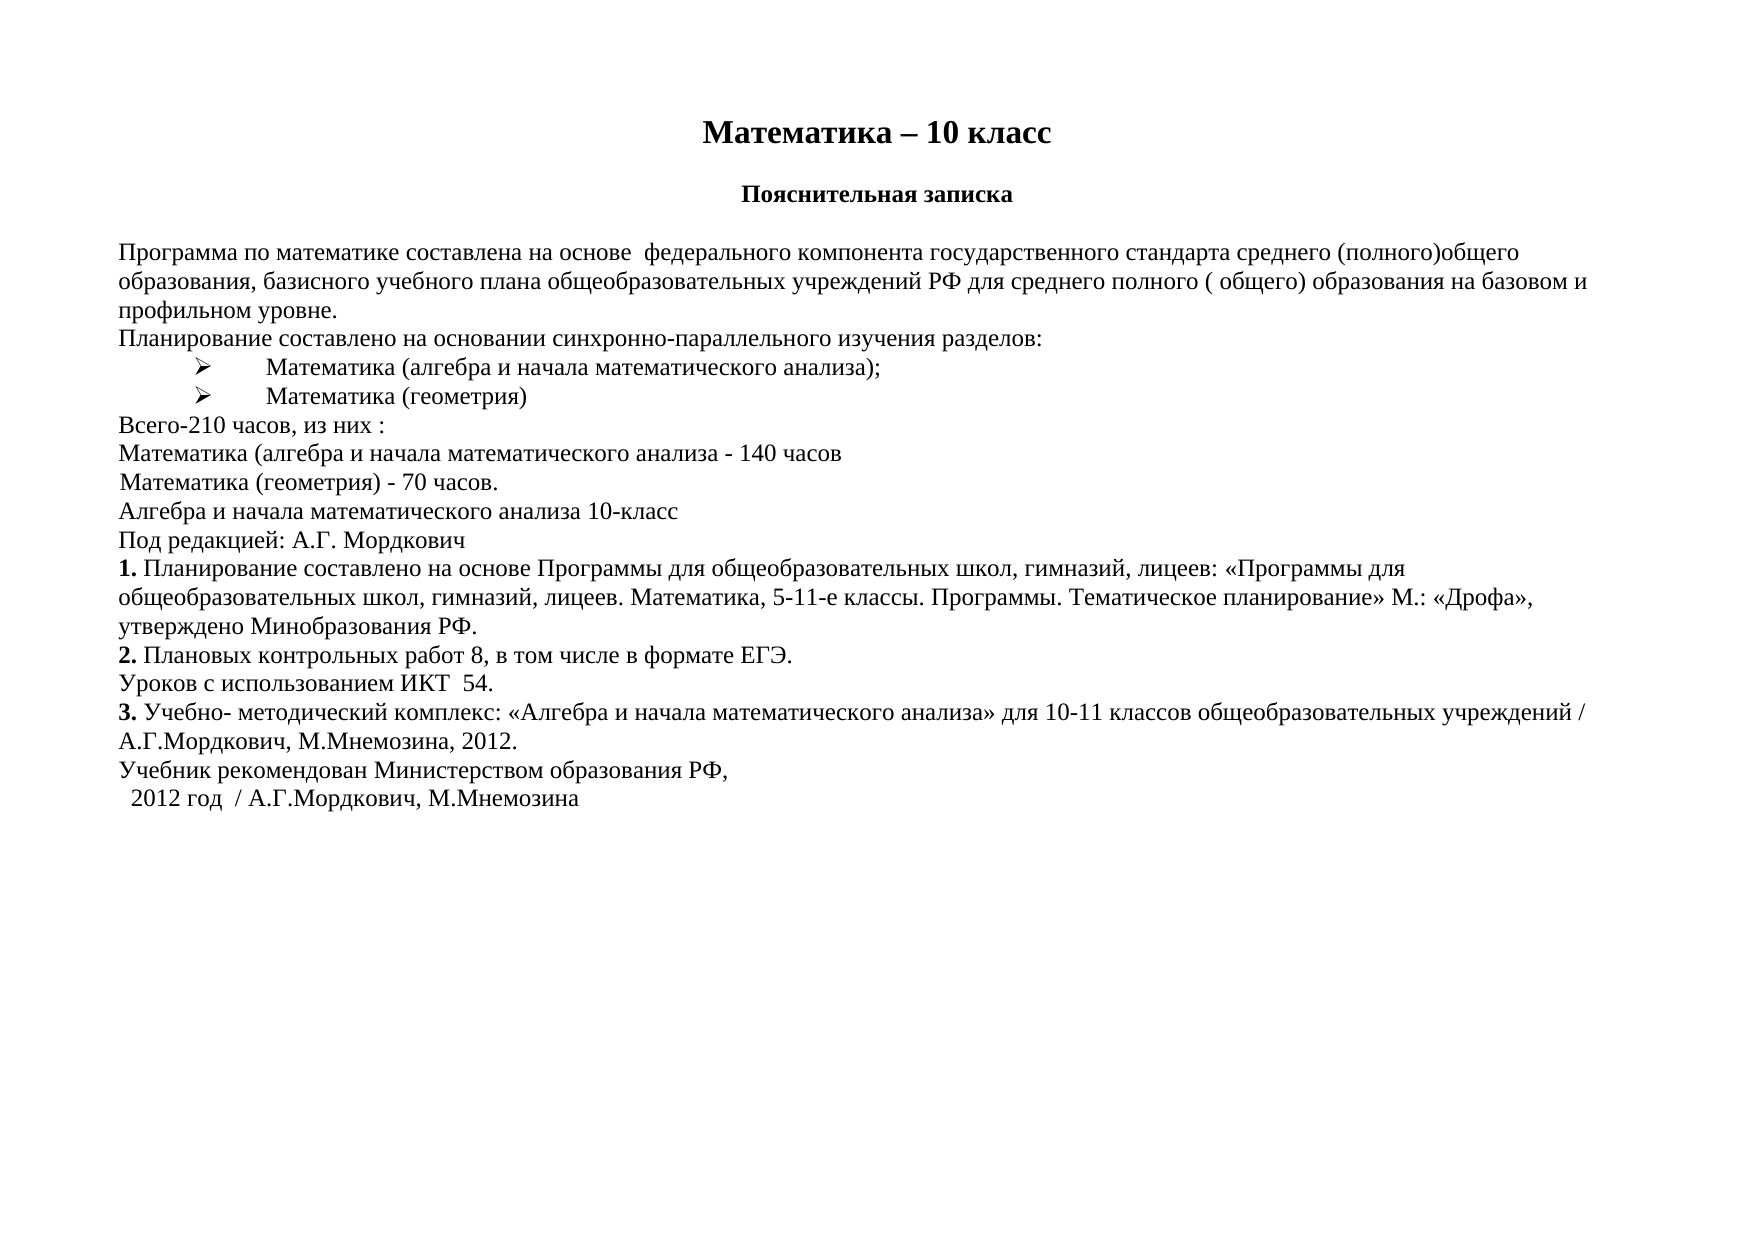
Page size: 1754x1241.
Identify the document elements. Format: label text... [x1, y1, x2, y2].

text Математика – 10 класс [118, 112, 1636, 150]
text Математика (алгебра и начала математического анализа - 140 часов [118, 438, 1636, 467]
text Под редакцией: А.Г. Мордкович [118, 525, 1636, 553]
text Всего-210 часов, из них : [118, 410, 1636, 438]
text Уроков с использованием ИКТ 54. [118, 668, 1636, 697]
text Пояснительная записка [118, 179, 1636, 208]
text Учебник рекомендован Министерством образования РФ, [118, 755, 1636, 783]
list Математика (алгебра и начала математического анализа); [193, 352, 1636, 381]
text 2. Плановых контрольных работ 8, в том числе в формате ЕГЭ. [118, 640, 1636, 668]
text Алгебра и начала математического анализа 10-класс [118, 496, 1636, 525]
text Программа по математике составлена на основе федерального компонента государственного стандарта среднего (полного)общего образования, базисного учебного плана общеобразовательных учреждений РФ для среднего полного ( общего) образования на базовом и профильном уровне. [118, 237, 1636, 323]
list Математика (геометрия) [193, 381, 1636, 410]
text Математика (геометрия) - 70 часов. [44, 467, 1636, 496]
text 1. Планирование составлено на основе Программы для общеобразовательных школ, гимназий, лицеев: «Программы для общеобразовательных школ, гимназий, лицеев. Математика, 5-11-е классы. Программы. Тематическое планирование» М.: «Дрофа», утверждено Минобразования РФ. [118, 553, 1636, 640]
text Планирование составлено на основании синхронно-параллельного изучения разделов: [118, 323, 1636, 352]
text 3. Учебно- методический комплекс: «Алгебра и начала математического анализа» для 10-11 классов общеобразовательных учреждений / А.Г.Мордкович, М.Мнемозина, 2012. [118, 697, 1636, 755]
text 2012 год / А.Г.Мордкович, М.Мнемозина [118, 783, 1636, 812]
